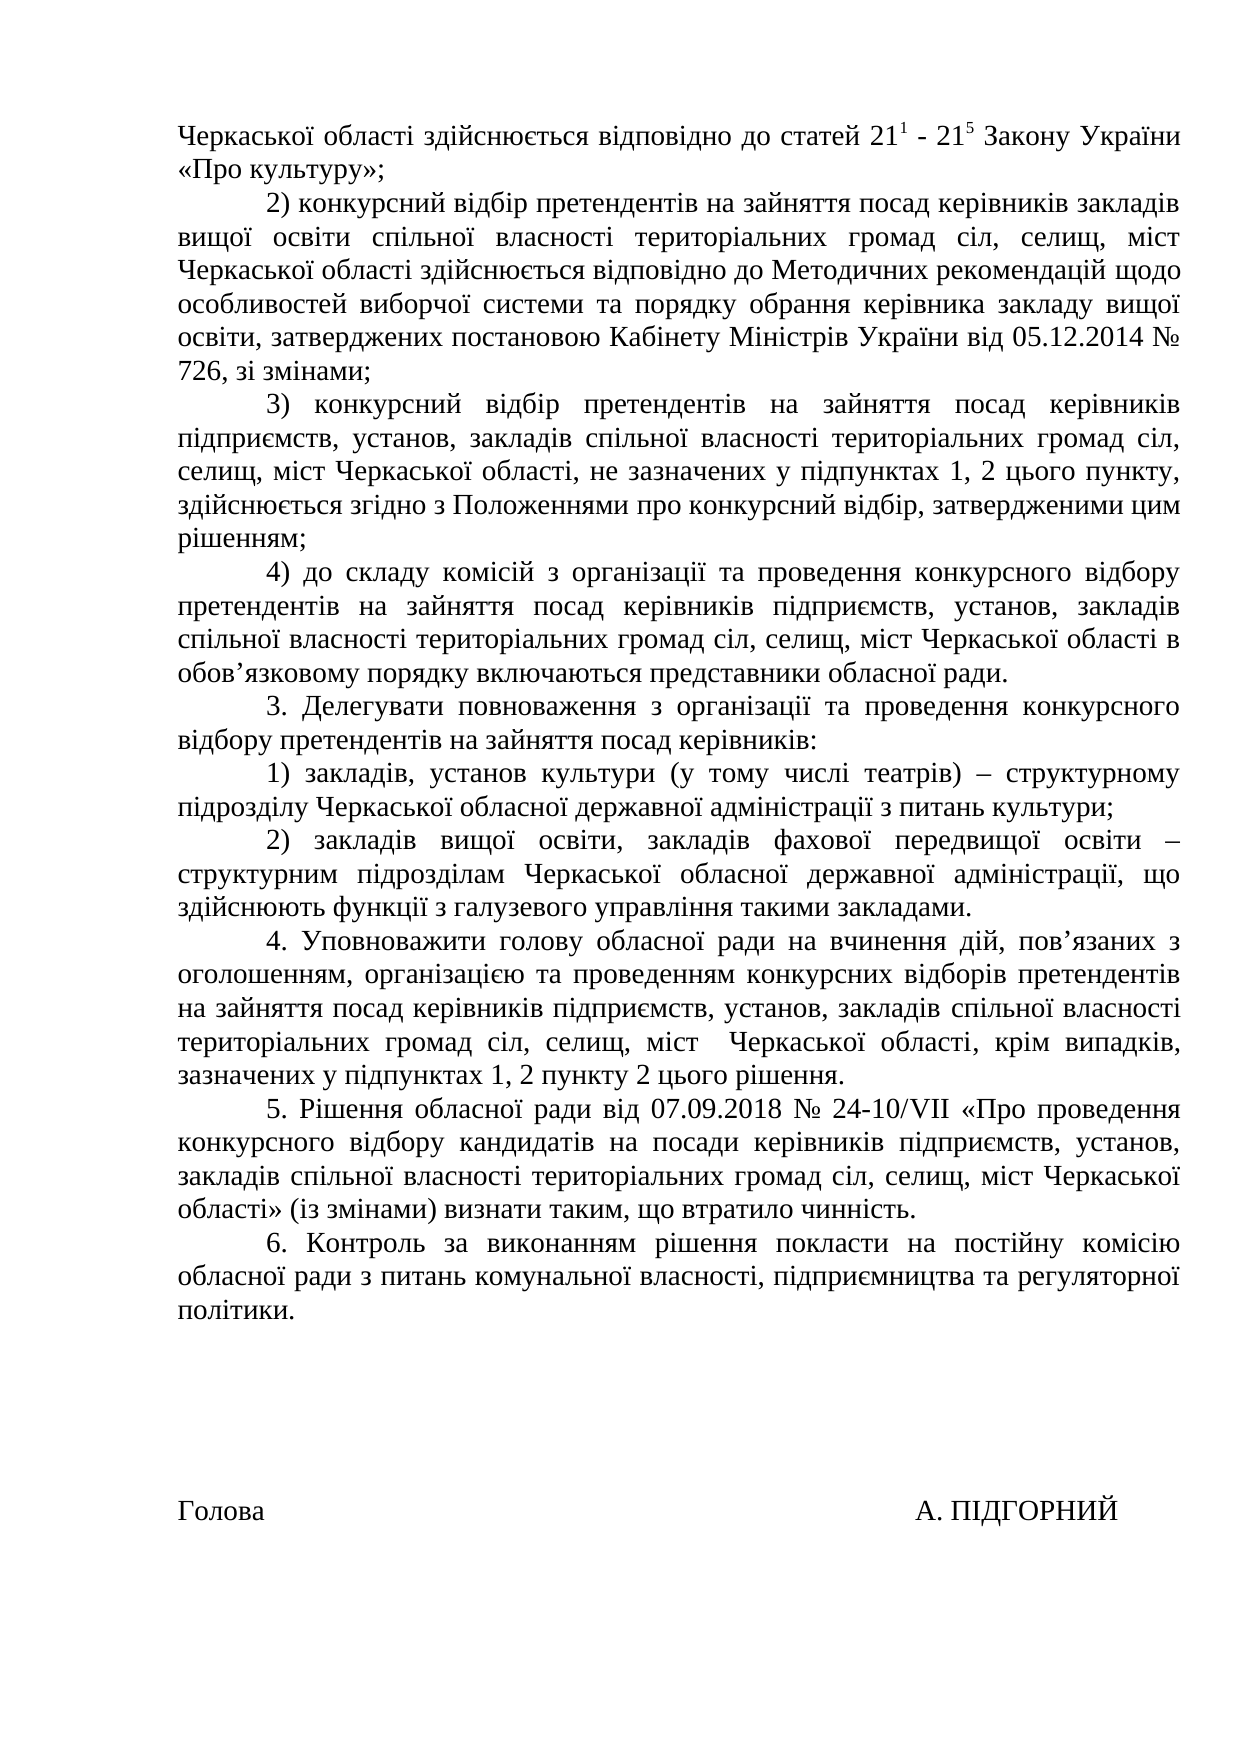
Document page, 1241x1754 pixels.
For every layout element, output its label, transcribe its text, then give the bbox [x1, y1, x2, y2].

text 3) конкурсний відбір претендентів на зайняття посад керівників підприємств, установ, закладів спільної власності територіальних громад сіл, селищ, міст Черкаської області, не зазначених у підпунктах 1, 2 цього пункту, здійснюється згідно з Положеннями про конкурсний відбір, затвердженими цим рішенням; [177, 386, 1181, 554]
text 3. Делегувати повноваження з організації та проведення конкурсного відбору претендентів на зайняття посад керівників: [177, 688, 1181, 755]
text 6. Контроль за виконанням рішення покласти на постійну комісію обласної ради з питань комунальної власності, підприємництва та регуляторної політики. [177, 1225, 1181, 1326]
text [177, 118, 1181, 185]
text Голова А. ПІДГОРНИЙ [177, 1493, 1181, 1527]
text 4. Уповноважити голову обласної ради на вчинення дій, пов’язаних з оголошенням, організацією та проведенням конкурсних відборів претендентів на зайняття посад керівників підприємств, установ, закладів спільної власності територіальних громад сіл, селищ, міст Черкаської області, крім випадків, зазначених у підпунктах 1, 2 пункту 2 цього рішення. [177, 923, 1181, 1091]
text 2) закладів вищої освіти, закладів фахової передвищої освіти – структурним підрозділам Черкаської обласної державної адміністрації, що здійснюють функції з галузевого управління такими закладами. [177, 822, 1181, 923]
text 5. Рішення обласної ради від 07.09.2018 № 24-10/VІІ «Про проведення конкурсного відбору кандидатів на посади керівників підприємств, установ, закладів спільної власності територіальних громад сіл, селищ, міст Черкаської області» (із змінами) визнати таким, що втратило чинність. [177, 1091, 1181, 1225]
text 4) до складу комісій з організації та проведення конкурсного відбору претендентів на зайняття посад керівників підприємств, установ, закладів спільної власності територіальних громад сіл, селищ, міст Черкаської області в обов’язковому порядку включаються представники обласної ради. [177, 554, 1181, 688]
text 2) конкурсний відбір претендентів на зайняття посад керівників закладів вищої освіти спільної власності територіальних громад сіл, селищ, міст Черкаської області здійснюється відповідно до Методичних рекомендацій щодо особливостей виборчої системи та порядку обрання керівника закладу вищої освіти, затверджених постановою Кабінету Міністрів України від 05.12.2014 № 726, зі змінами; [177, 319, 1181, 386]
text 1) закладів, установ культури (у тому числі театрів) – структурному підрозділу Черкаської обласної державної адміністрації з питань культури; [177, 755, 1181, 822]
text 2) конкурсний відбір претендентів на зайняття посад керівників закладів вищої освіти спільної власності територіальних громад сіл, селищ, міст Черкаської області здійснюється відповідно до Методичних рекомендацій щодо особливостей виборчої системи та порядку обрання керівника закладу вищої освіти, затверджених постановою Кабінету Міністрів України від 05.12.2014 № 726, зі змінами; [177, 185, 1181, 286]
